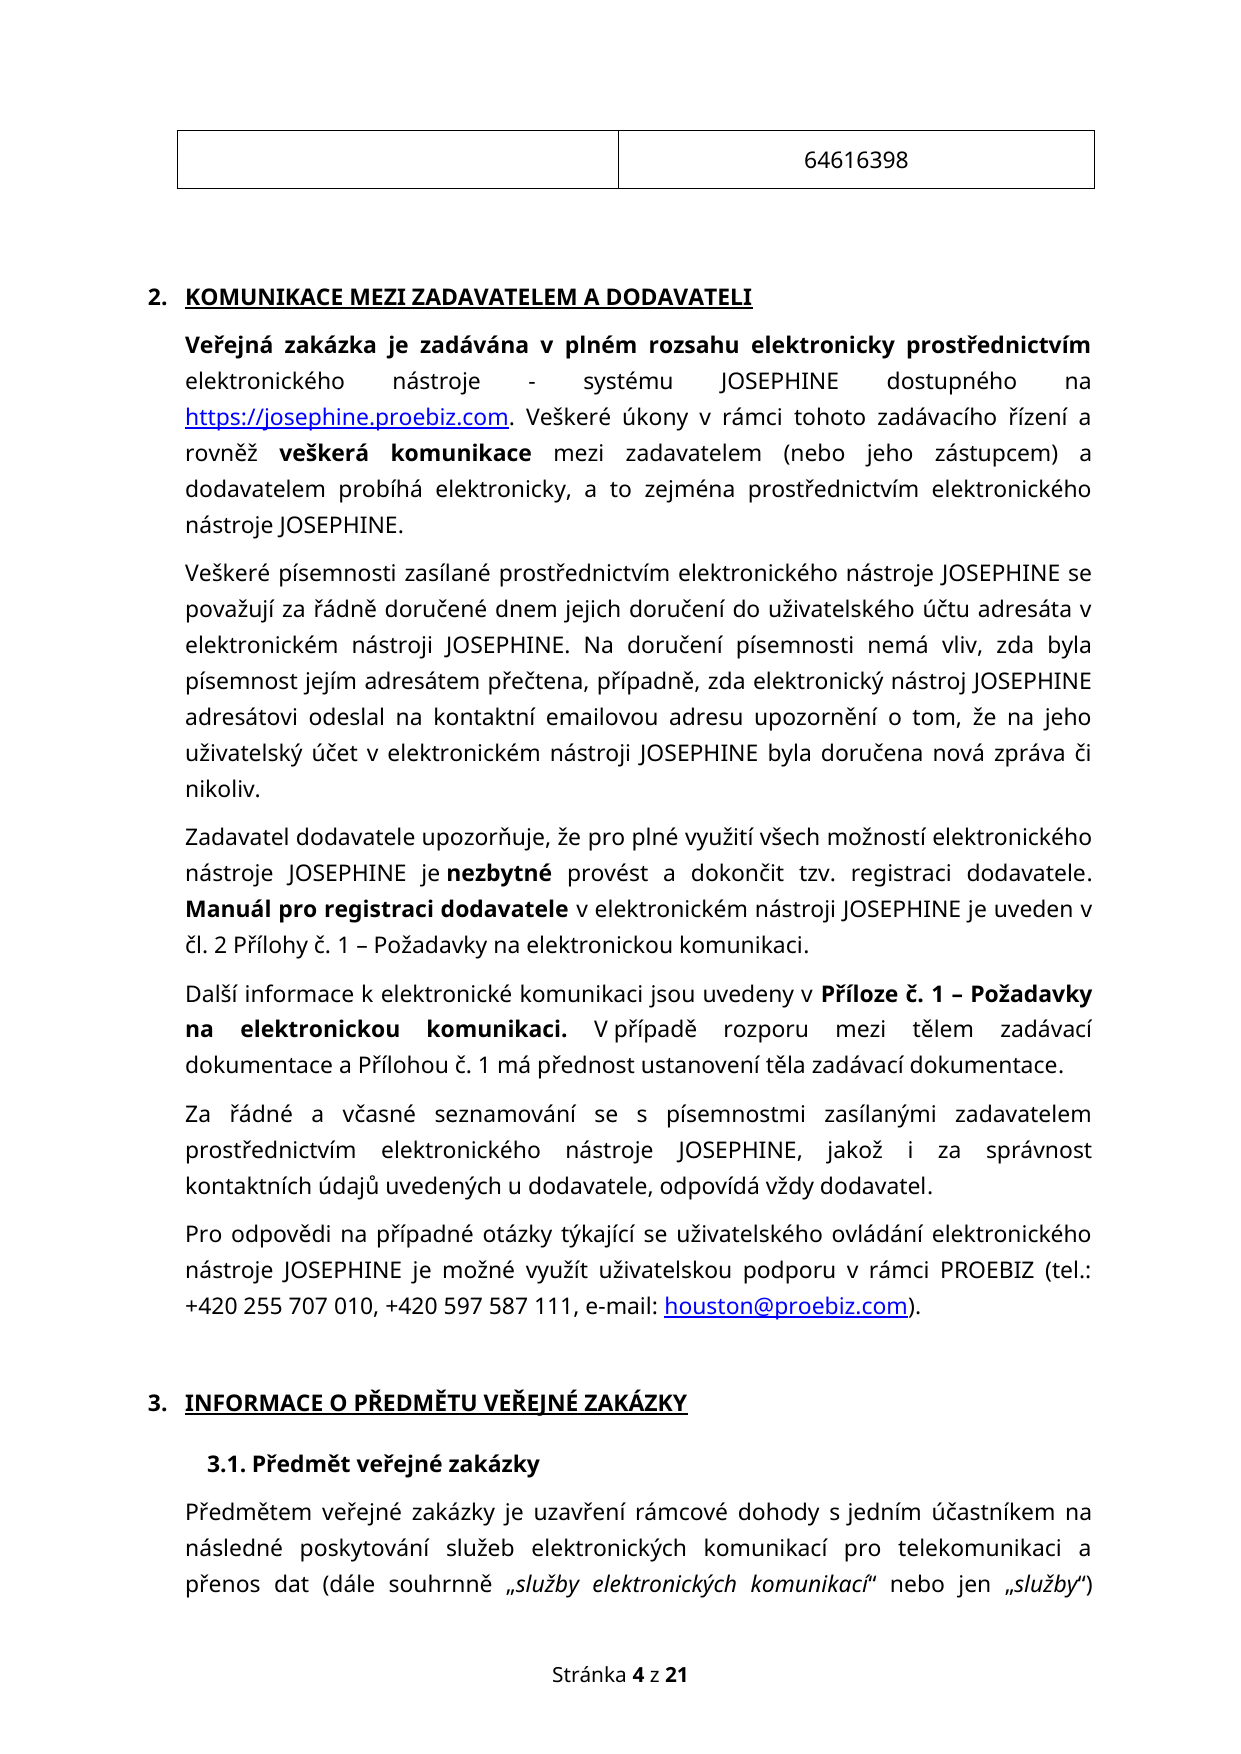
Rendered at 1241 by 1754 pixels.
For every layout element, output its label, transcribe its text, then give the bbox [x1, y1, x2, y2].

list Další informace k elektronické komunikaci jsou uvedeny v Příloze č. 1 – Požadavky na elektronickou komunikaci. V případě rozporu mezi tělem zadávací dokumentace a Přílohou č. 1 má přednost ustanovení těla zadávací dokumentace. [185, 977, 1092, 1081]
list Veškeré písemnosti zasílané prostřednictvím elektronického nástroje JOSEPHINE se považují za řádně doručené dnem jejich doručení do uživatelského účtu adresáta v elektronickém nástroji JOSEPHINE. Na doručení písemnosti nemá vliv, zda byla písemnost jejím adresátem přečtena, případně, zda elektronický nástroj JOSEPHINE adresátovi odeslal na kontaktní emailovou adresu upozornění o tom, že na jeho uživatelský účet v elektronickém nástroji JOSEPHINE byla doručena nová zpráva či nikoliv. [185, 557, 1092, 804]
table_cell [178, 131, 618, 187]
subtitle Předmět veřejné zakázky [207, 1448, 1092, 1479]
subtitle KOMUNIKACE MEZI ZADAVATELEM A DODAVATELI [148, 281, 1092, 312]
list Zadavatel dodavatele upozorňuje, že pro plné využití všech možností elektronického nástroje JOSEPHINE je nezbytné provést a dokončit tzv. registraci dodavatele. Manuál pro registraci dodavatele v elektronickém nástroji JOSEPHINE je uveden v čl. 2 Přílohy č. 1 – Požadavky na elektronickou komunikaci. [185, 821, 1092, 960]
list Pro odpovědi na případné otázky týkající se uživatelského ovládání elektronického nástroje JOSEPHINE je možné využít uživatelskou podporu v rámci PROEBIZ (tel.: +420 255 707 010, +420 597 587 111, e-mail: houston@proebiz.com). [185, 1218, 1092, 1321]
list Veřejná zakázka je zadávána v plném rozsahu elektronicky prostřednictvím elektronického nástroje - systému JOSEPHINE dostupného na https://josephine.proebiz.com. Veškeré úkony v rámci tohoto zadávacího řízení a rovněž veškerá komunikace mezi zadavatelem (nebo jeho zástupcem) a dodavatelem probíhá elektronicky, a to zejména prostřednictvím elektronického nástroje JOSEPHINE. [185, 329, 1092, 540]
list Za řádné a včasné seznamování se s písemnostmi zasílanými zadavatelem prostřednictvím elektronického nástroje JOSEPHINE, jakož i za správnost kontaktních údajů uvedených u dodavatele, odpovídá vždy dodavatel. [185, 1098, 1092, 1201]
subtitle INFORMACE O PŘEDMĚTU VEŘEJNÉ ZAKÁZKY [148, 1387, 1092, 1418]
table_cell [619, 131, 1094, 187]
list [185, 1496, 1092, 1599]
